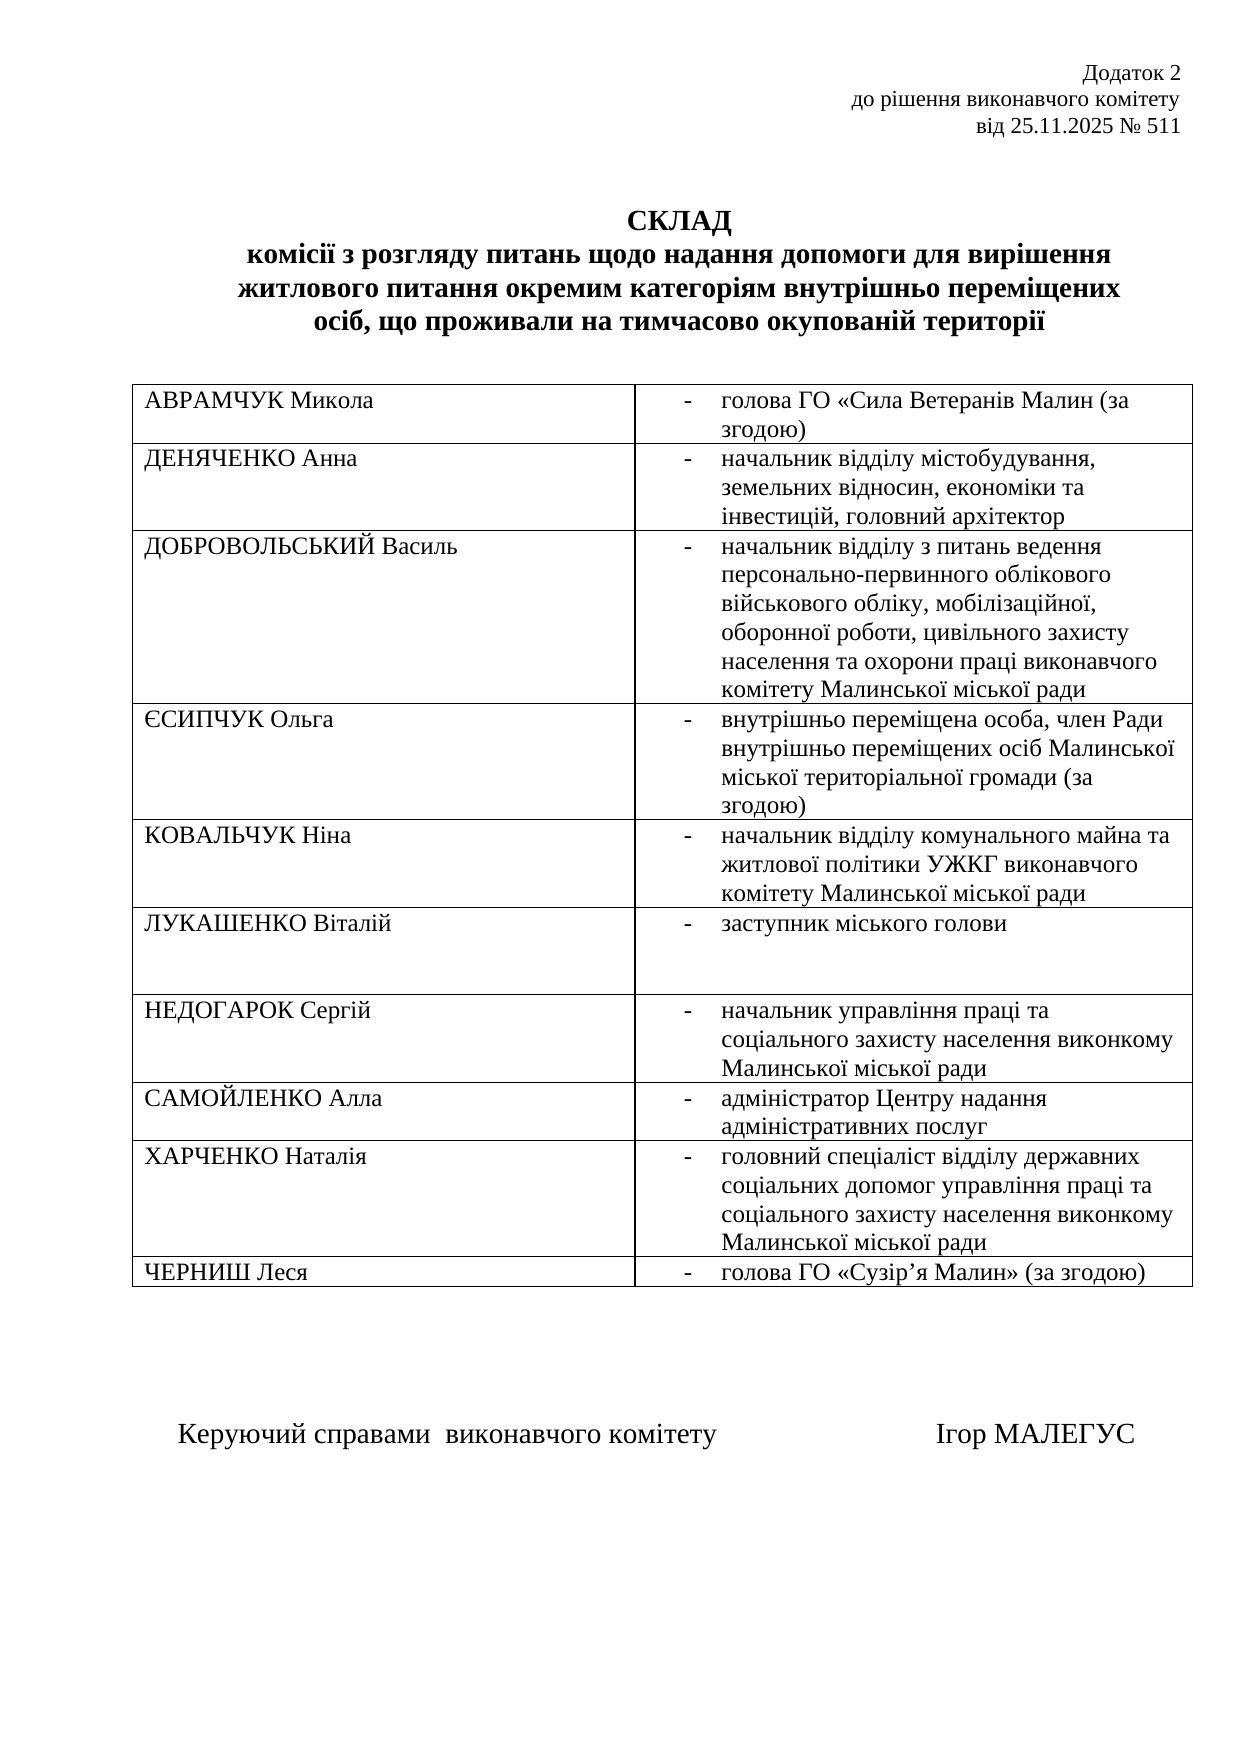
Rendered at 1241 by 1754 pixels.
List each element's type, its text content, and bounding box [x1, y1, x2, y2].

text Керуючий справами виконавчого комітету Ігор МАЛЕГУС [177, 1416, 1181, 1450]
table_cell НЕДОГАРОК Сергій [133, 995, 634, 1082]
table_cell ХАРЧЕНКО Наталія [133, 1141, 634, 1256]
table_cell начальник управління праці та соціального захисту населення виконкому Малинської міської ради [636, 995, 1192, 1082]
table_cell ЄСИПЧУК Ольга [133, 704, 634, 819]
table_cell заступник міського голови [636, 908, 1192, 994]
text Додаток 2 [177, 59, 1181, 85]
table_cell ЛУКАШЕНКО Віталій [133, 908, 634, 994]
table_cell САМОЙЛЕНКО Алла [133, 1083, 634, 1140]
table_cell ЧЕРНИШ Леся [133, 1257, 634, 1286]
table_cell ДЕНЯЧЕНКО Анна [133, 444, 634, 530]
table_cell начальник відділу з питань ведення персонально-первинного облікового військового обліку, мобілізаційної, оборонної роботи, цивільного захисту населення та охорони праці виконавчого комітету Малинської міської ради [636, 531, 1192, 703]
table_header АВРАМЧУК Микола [133, 385, 634, 442]
text до рішення виконавчого комітету [177, 85, 1181, 112]
table_cell адміністратор Центру надання адміністративних послуг [636, 1083, 1192, 1140]
table_cell начальник відділу містобудування, земельних відносин, економіки та інвестицій, головний архітектор [636, 444, 1192, 530]
table_cell голова ГО «Сузір’я Малин» (за згодою) [636, 1257, 1192, 1286]
table_cell головний спеціаліст відділу державних соціальних допомог управління праці та соціального захисту населення виконкому Малинської міської ради [636, 1141, 1192, 1256]
text від 25.11.2025 № 511 [177, 112, 1181, 138]
text комісії з розгляду питань щодо надання допомоги для вирішення житлового питання окремим категоріям внутрішньо переміщених осіб, що проживали на тимчасово окупованій території [224, 236, 1134, 337]
text СКЛАД [224, 203, 1134, 236]
table_cell ДОБРОВОЛЬСЬКИЙ Василь [133, 531, 634, 703]
table_header голова ГО «Сила Ветеранів Малин (за згодою) [636, 385, 1192, 442]
table_cell начальник відділу комунального майна та житлової політики УЖКГ виконавчого комітету Малинської міської ради [636, 820, 1192, 907]
table_cell КОВАЛЬЧУК Ніна [133, 820, 634, 907]
table_cell внутрішньо переміщена особа, член Ради внутрішньо переміщених осіб Малинської міської територіальної громади (за згодою) [636, 704, 1192, 819]
